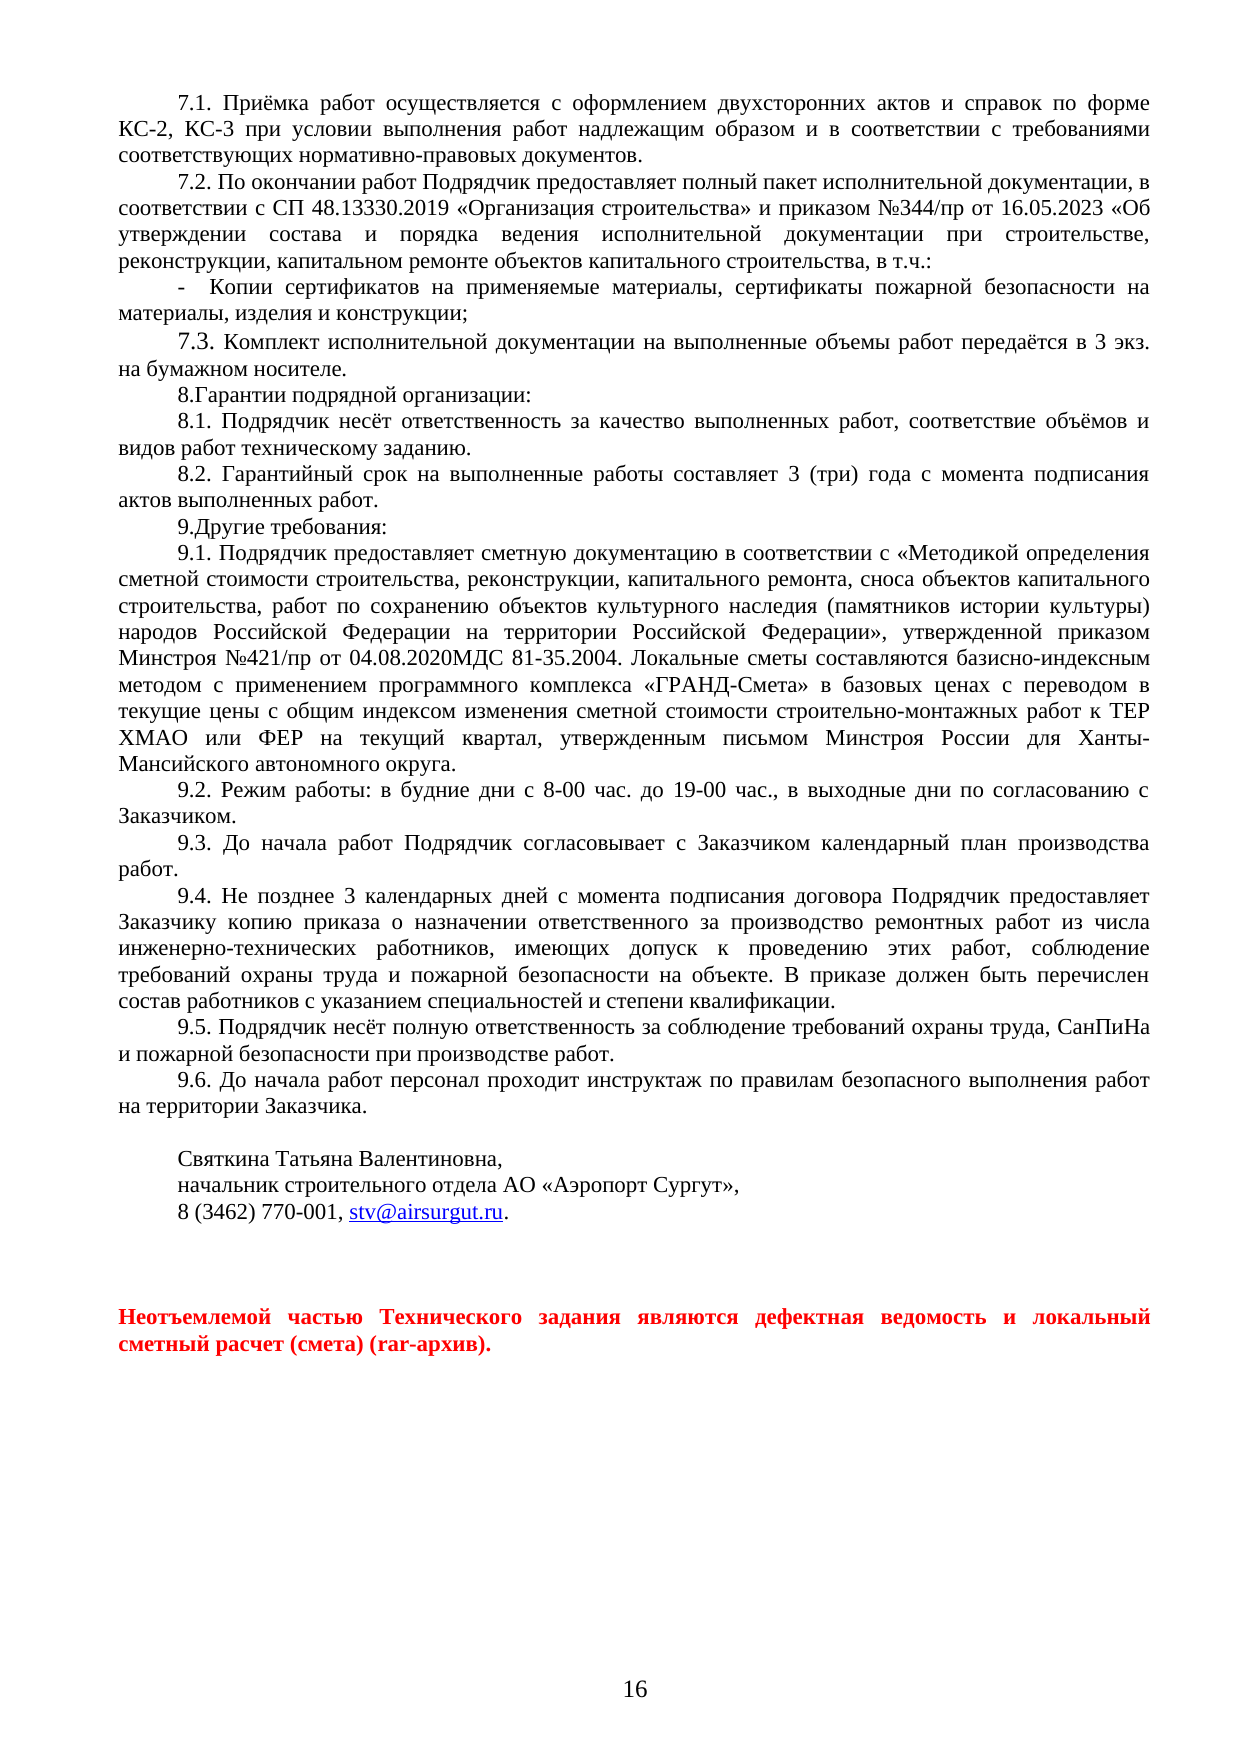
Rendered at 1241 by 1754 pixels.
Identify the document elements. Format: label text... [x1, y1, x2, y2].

text 7.2. По окончании работ Подрядчик предоставляет полный пакет исполнительной документации, в соответствии с СП 48.13330.2019 «Организация строительства» и приказом №344/пр от 16.05.2023 «Об утверждении состава и порядка ведения исполнительной документации при строительстве, реконструкции, капитальном ремонте объектов капитального строительства, в т.ч.: [118, 168, 1152, 273]
text 9.5. Подрядчик несёт полную ответственность за соблюдение требований охраны труда, СанПиНа и пожарной безопасности при производстве работ. [118, 1013, 1152, 1066]
text Святкина Татьяна Валентиновна, [118, 1145, 1152, 1172]
text 8 (3462) 770-001, stv@airsurgut.ru. [118, 1198, 1152, 1224]
text 8.Гарантии подрядной организации: [118, 381, 1152, 407]
text 7.1. Приёмка работ осуществляется с оформлением двухсторонних актов и справок по форме КС-2, КС-3 при условии выполнения работ надлежащим образом и в соответствии с требованиями соответствующих нормативно-правовых документов. [118, 89, 1152, 168]
text 9.3. До начала работ Подрядчик согласовывает с Заказчиком календарный план производства работ. [118, 829, 1152, 882]
text 9.2. Режим работы: в будние дни с 8-00 час. до 19-00 час., в выходные дни по согласованию с Заказчиком. [118, 776, 1152, 829]
text 7.3. Комплект исполнительной документации на выполненные объемы работ передаётся в 3 экз. на бумажном носителе. [118, 326, 1152, 381]
text 8.2. Гарантийный срок на выполненные работы составляет 3 (три) года с момента подписания актов выполненных работ. [118, 460, 1152, 513]
text начальник строительного отдела АО «Аэропорт Сургут», [118, 1172, 1152, 1198]
text 8.1. Подрядчик несёт ответственность за качество выполненных работ, соответствие объёмов и видов работ техническому заданию. [118, 407, 1152, 460]
text Неотъемлемой частью Технического задания являются дефектная ведомость и локальный сметный расчет (смета) (rar-архив). [118, 1303, 1152, 1356]
text - Копии сертификатов на применяемые материалы, сертификаты пожарной безопасности на материалы, изделия и конструкции; [118, 273, 1152, 326]
text 9.6. До начала работ персонал проходит инструктаж по правилам безопасного выполнения работ на территории Заказчика. [118, 1066, 1152, 1119]
text 9.4. Не позднее 3 календарных дней с момента подписания договора Подрядчик предоставляет Заказчику копию приказа о назначении ответственного за производство ремонтных работ из числа инженерно-технических работников, имеющих допуск к проведению этих работ, соблюдение требований охраны труда и пожарной безопасности на объекте. В приказе должен быть перечислен состав работников с указанием специальностей и степени квалификации. [118, 882, 1152, 1013]
text 9.1. Подрядчик предоставляет сметную документацию в соответствии с «Методикой определения сметной стоимости строительства, реконструкции, капитального ремонта, сноса объектов капитального строительства, работ по сохранению объектов культурного наследия (памятников истории культуры) народов Российской Федерации на территории Российской Федерации», утвержденной приказом Минстроя №421/пр от 04.08.2020МДС 81-35.2004. Локальные сметы составляются базисно-индексным методом с применением программного комплекса «ГРАНД-Смета» в базовых ценах с переводом в текущие цены с общим индексом изменения сметной стоимости строительно-монтажных работ к ТЕР ХМАО или ФЕР на текущий квартал, утвержденным письмом Минстроя России для Ханты-Мансийского автономного округа. [118, 539, 1152, 776]
text 9.Другие требования: [118, 513, 1152, 539]
